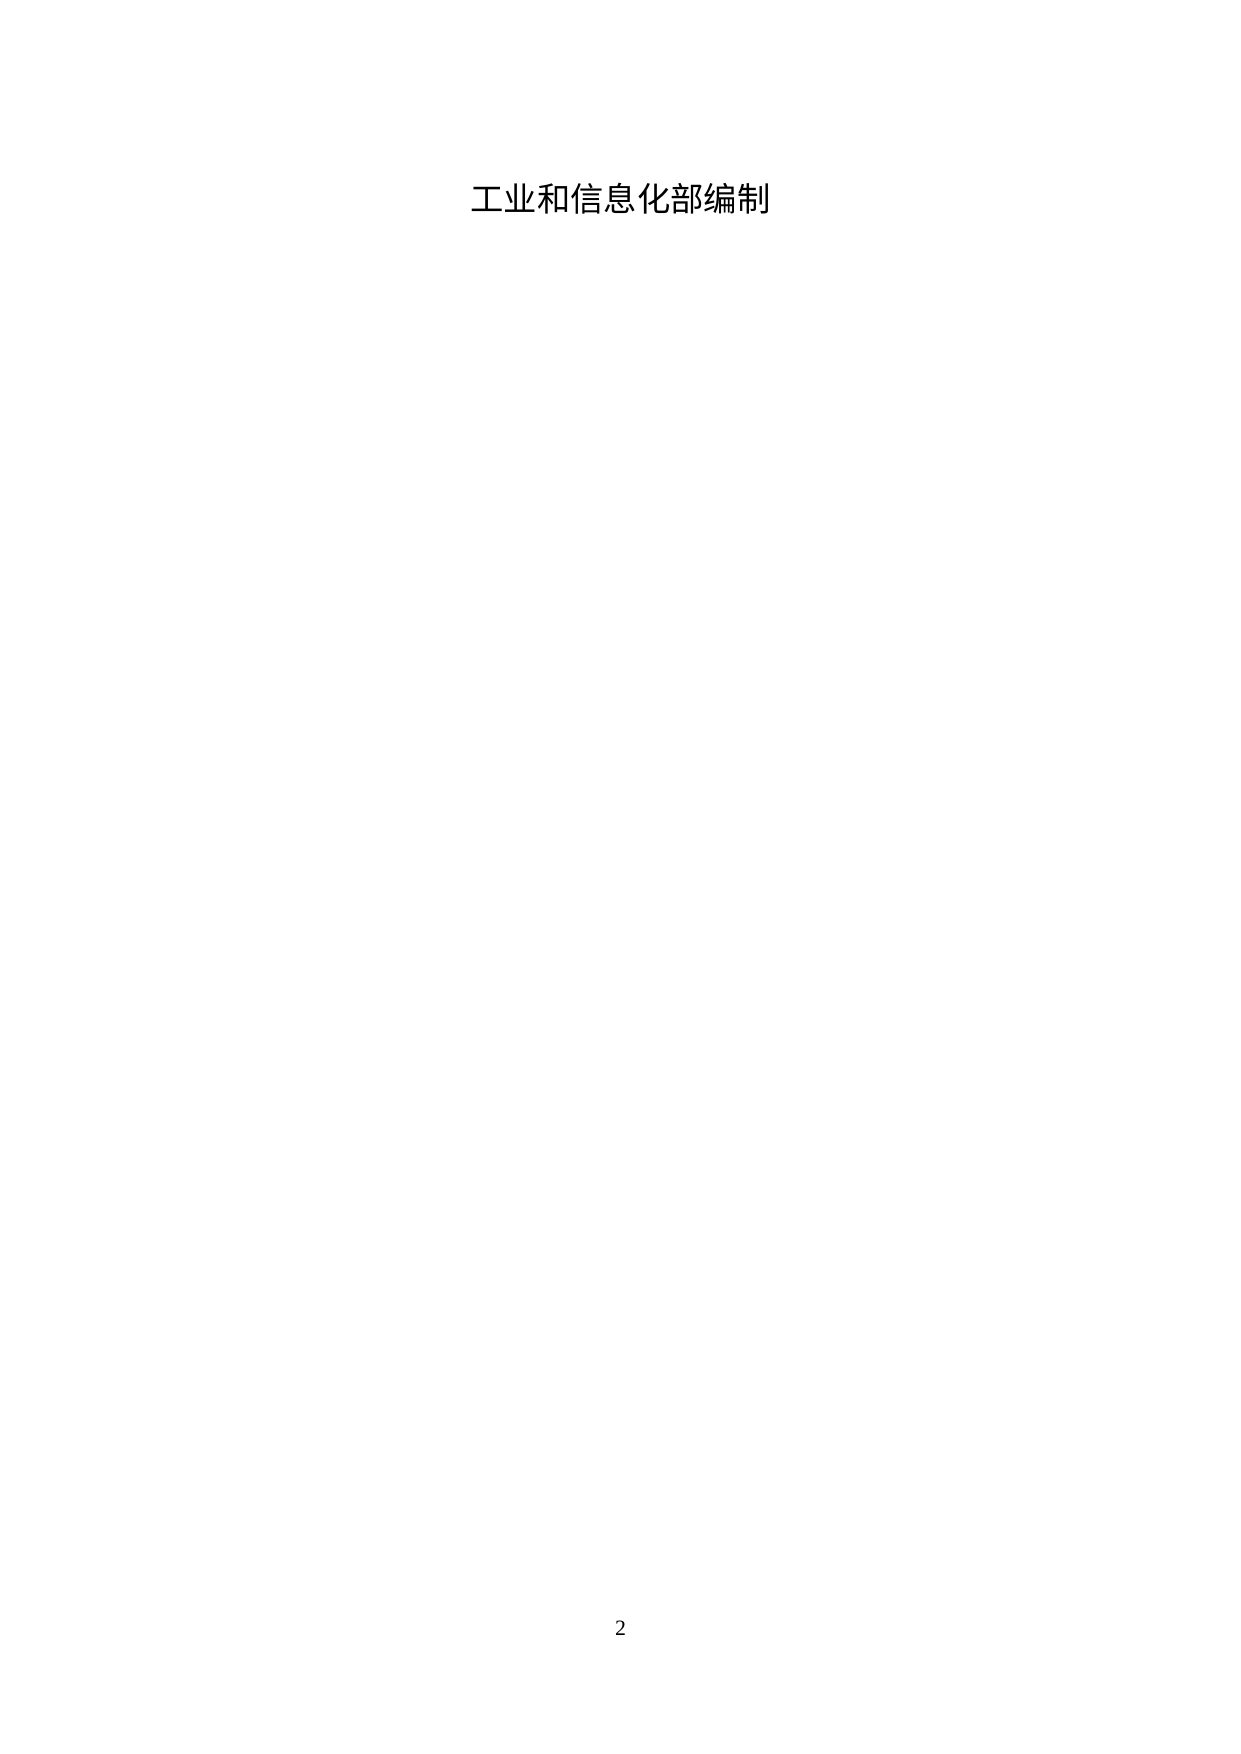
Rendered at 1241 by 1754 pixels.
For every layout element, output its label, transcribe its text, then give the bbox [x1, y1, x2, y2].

text 工业和信息化部编制 [187, 152, 1053, 243]
